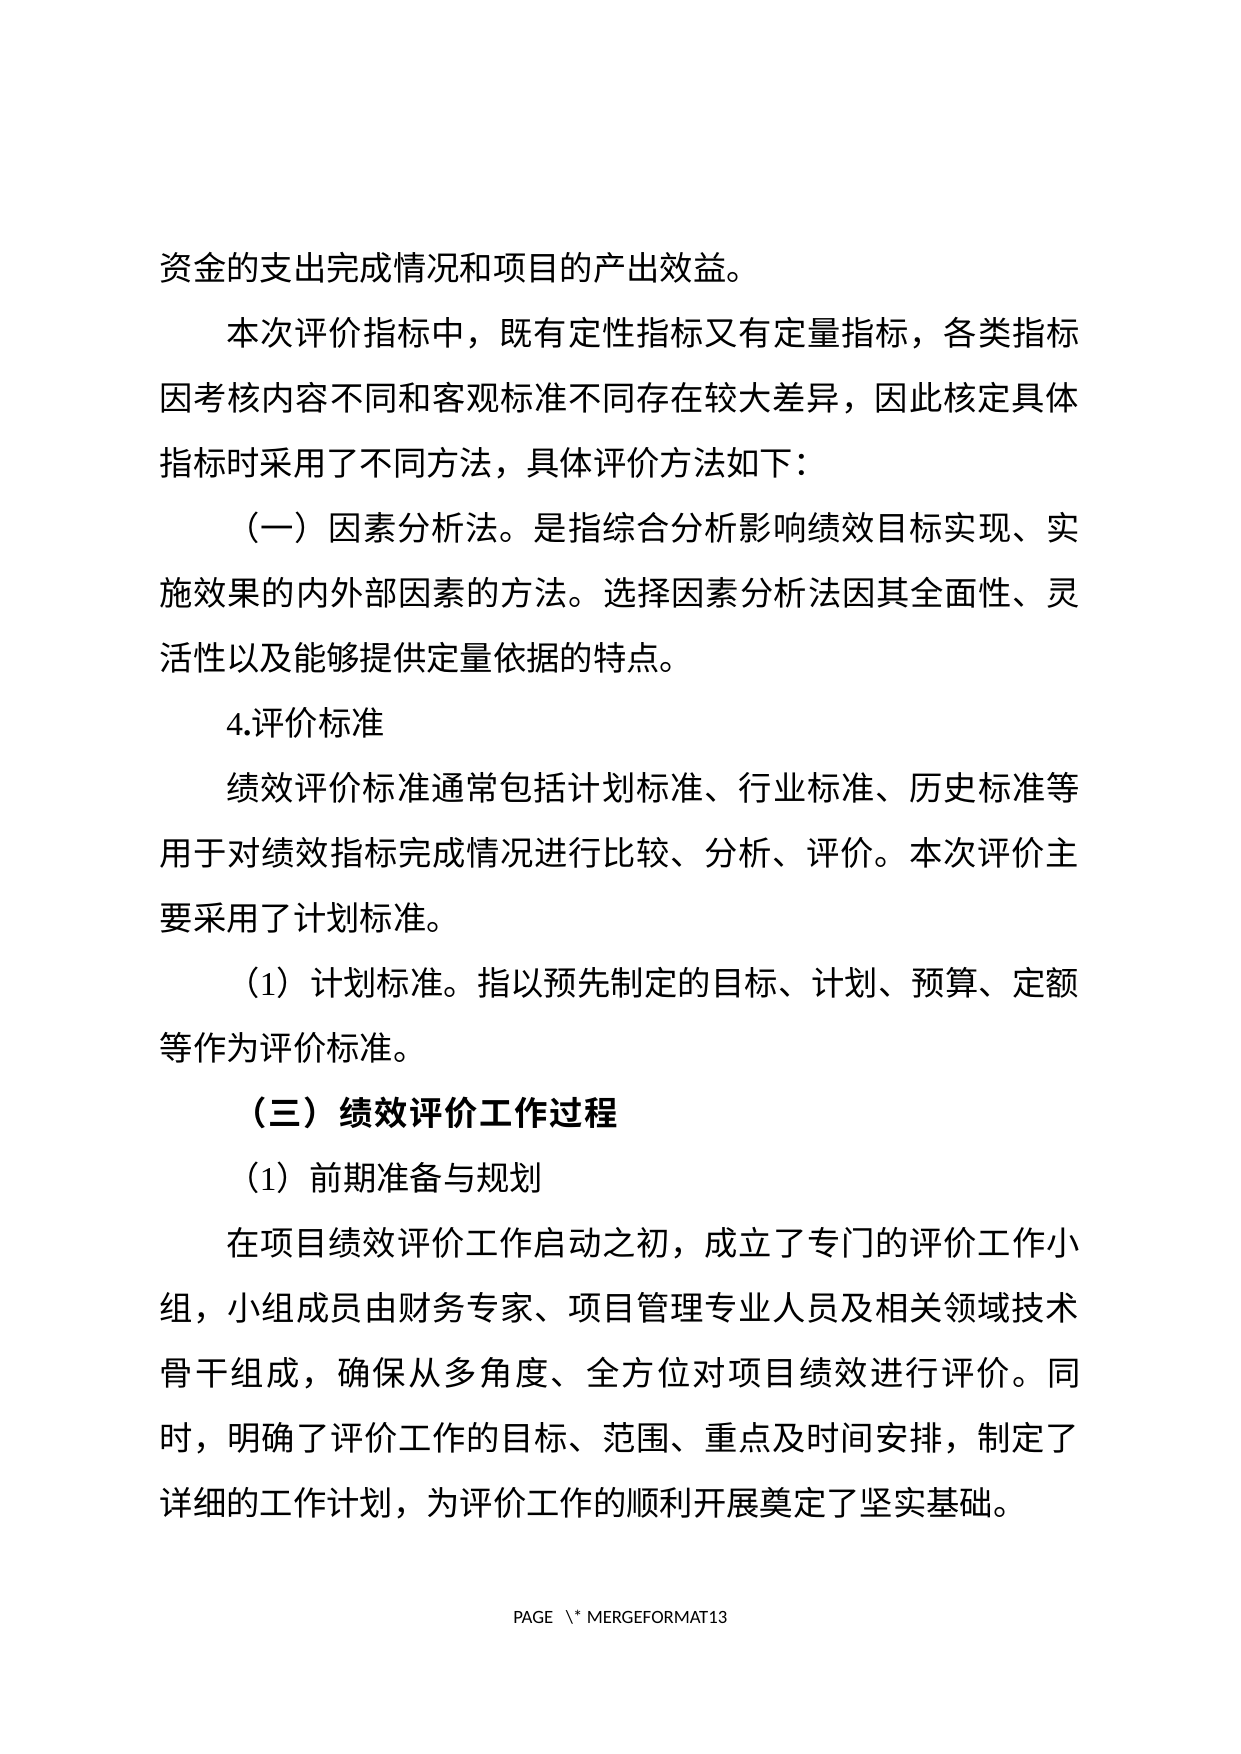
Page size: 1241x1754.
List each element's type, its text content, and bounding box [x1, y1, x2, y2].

title 绩效评价标准通常包括计划标准、行业标准、历史标准等，用于对绩效指标完成情况进行比较、分析、评价。本次评价主要采用了计划标准。 [159, 753, 1081, 948]
text （一）因素分析法。是指综合分析影响绩效目标实现、实施效果的内外部因素的方法。选择因素分析法因其全面性、灵活性以及能够提供定量依据的特点。 [159, 493, 1081, 688]
title 4.评价标准 [159, 688, 1081, 753]
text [159, 233, 1081, 298]
text （1）前期准备与规划 [159, 1143, 1081, 1208]
title 绩效评价工作过程 [159, 1078, 1081, 1143]
title （1）计划标准。指以预先制定的目标、计划、预算、定额等作为评价标准。 [159, 948, 1081, 1078]
text 本次评价指标中，既有定性指标又有定量指标，各类指标因考核内容不同和客观标准不同存在较大差异，因此核定具体指标时采用了不同方法，具体评价方法如下： [159, 298, 1081, 493]
text 在项目绩效评价工作启动之初，成立了专门的评价工作小组，小组成员由财务专家、项目管理专业人员及相关领域技术骨干组成，确保从多角度、全方位对项目绩效进行评价。同时，明确了评价工作的目标、范围、重点及时间安排，制定了详细的工作计划，为评价工作的顺利开展奠定了坚实基础。 [159, 1208, 1081, 1533]
